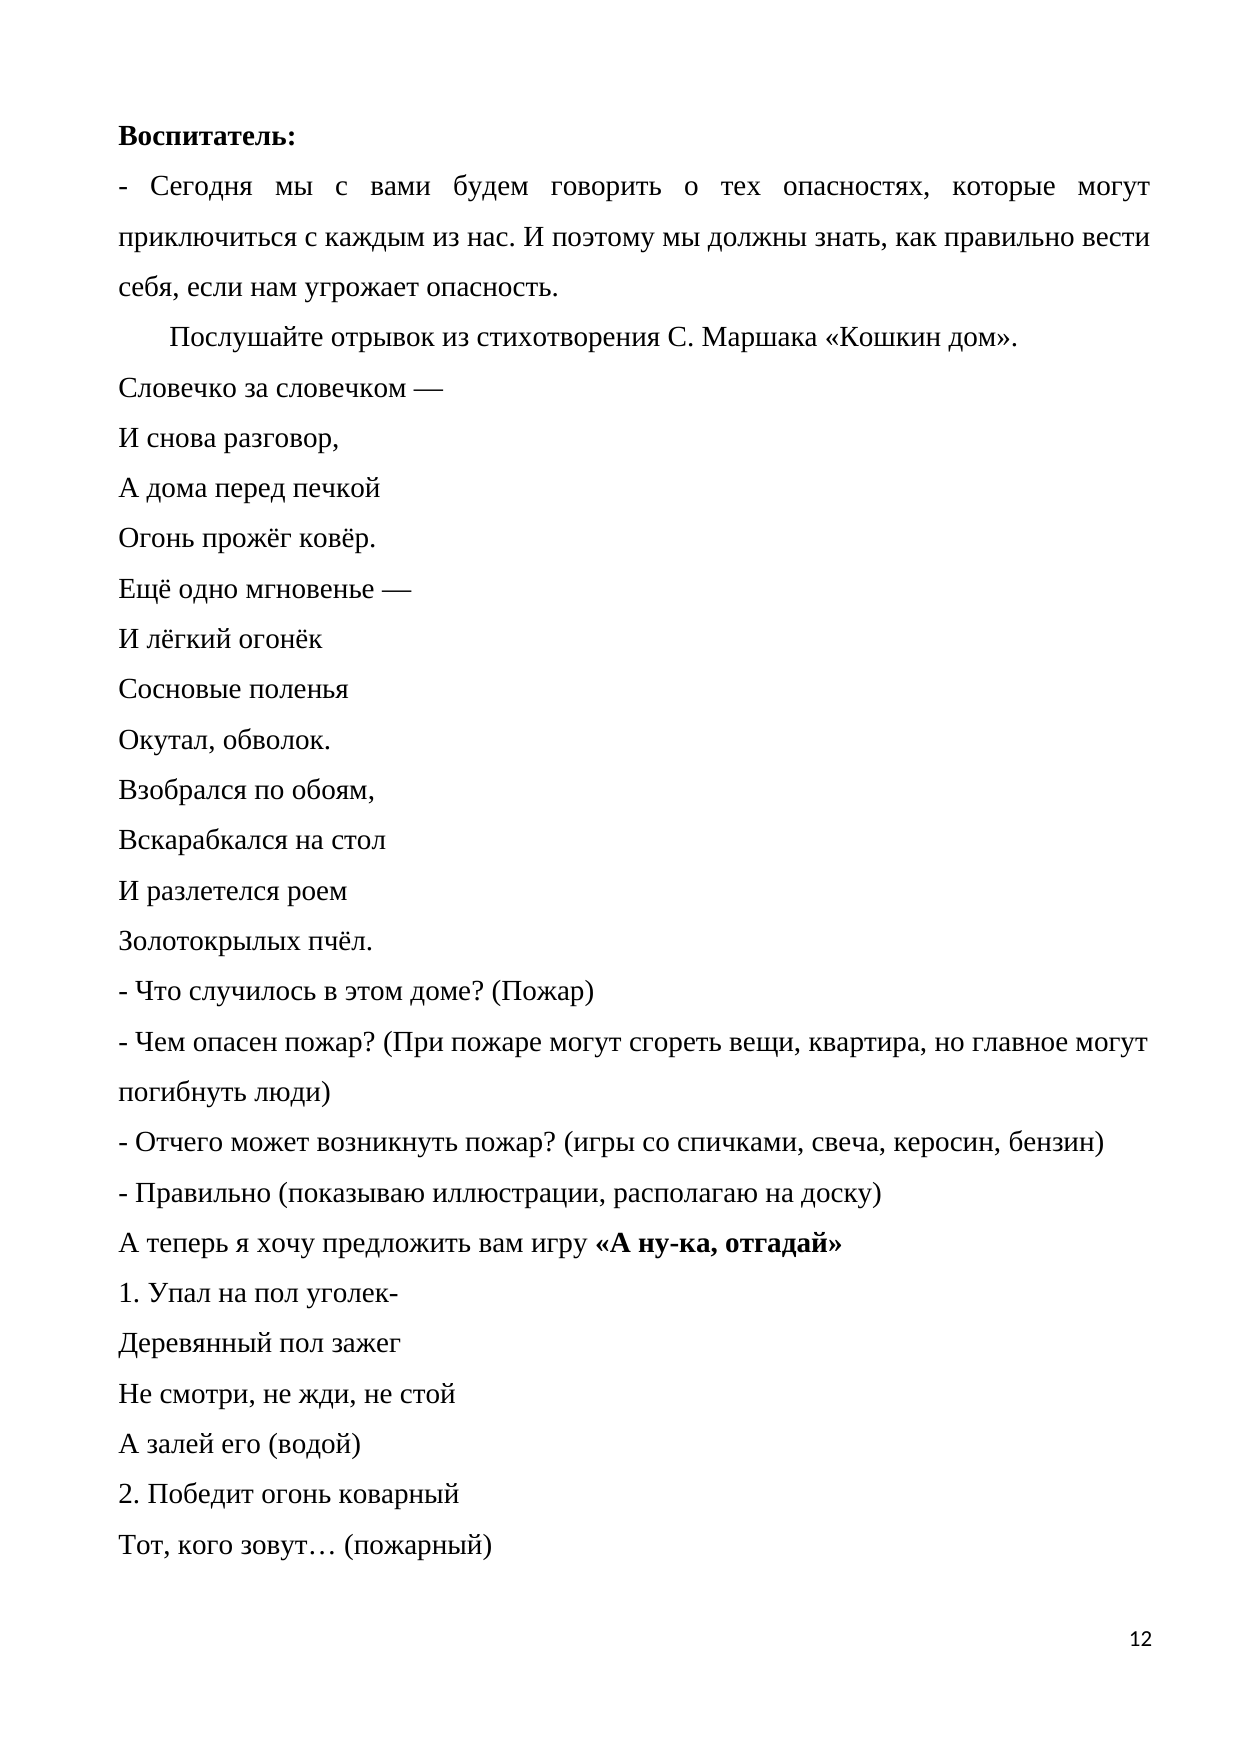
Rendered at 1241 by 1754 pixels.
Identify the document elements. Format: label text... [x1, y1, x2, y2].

text Воспитатель: [118, 118, 1152, 152]
text Послушайте отрывок из стихотворения С. Маршака «Кошкин дом». [118, 319, 1152, 353]
text А залей его (водой) [118, 1426, 1152, 1460]
text - Сегодня мы с вами будем говорить о тех опасностях, которые могут приключиться с каждым из нас. И поэтому мы должны знать, как правильно вести себя, если нам угрожает опасность. [118, 168, 1152, 303]
text - Что случилось в этом доме? (Пожар) [118, 973, 1152, 1007]
text 2. Победит огонь коварный Тот, кого зовут… (пожарный) [118, 1477, 1152, 1560]
text - Чем опасен пожар? (При пожаре могут сгореть вещи, квартира, но главное могут погибнуть люди) [118, 1024, 1152, 1108]
text 1. Упал на пол уголек- [118, 1275, 1152, 1309]
text Словечко за словечком — И снова разговор, А дома перед печкой Огонь прожёг ковёр. [118, 370, 1152, 554]
text Ещё одно мгновенье — И лёгкий огонёк Сосновые поленья Окутал, обволок. [118, 571, 1152, 755]
text А теперь я хочу предложить вам игру «А ну-ка, отгадай» [118, 1225, 1152, 1258]
text - Отчего может возникнуть пожар? (игры со спичками, свеча, керосин, бензин) [118, 1124, 1152, 1158]
text Не смотри, не жди, не стой [118, 1376, 1152, 1409]
text - Правильно (показываю иллюстрации, располагаю на доску) [118, 1175, 1152, 1208]
text Деревянный пол зажег [118, 1326, 1152, 1359]
text Взобрался по обоям, Вскарабкался на стол И разлетелся роем Золотокрылых пчёл. [118, 772, 1152, 957]
